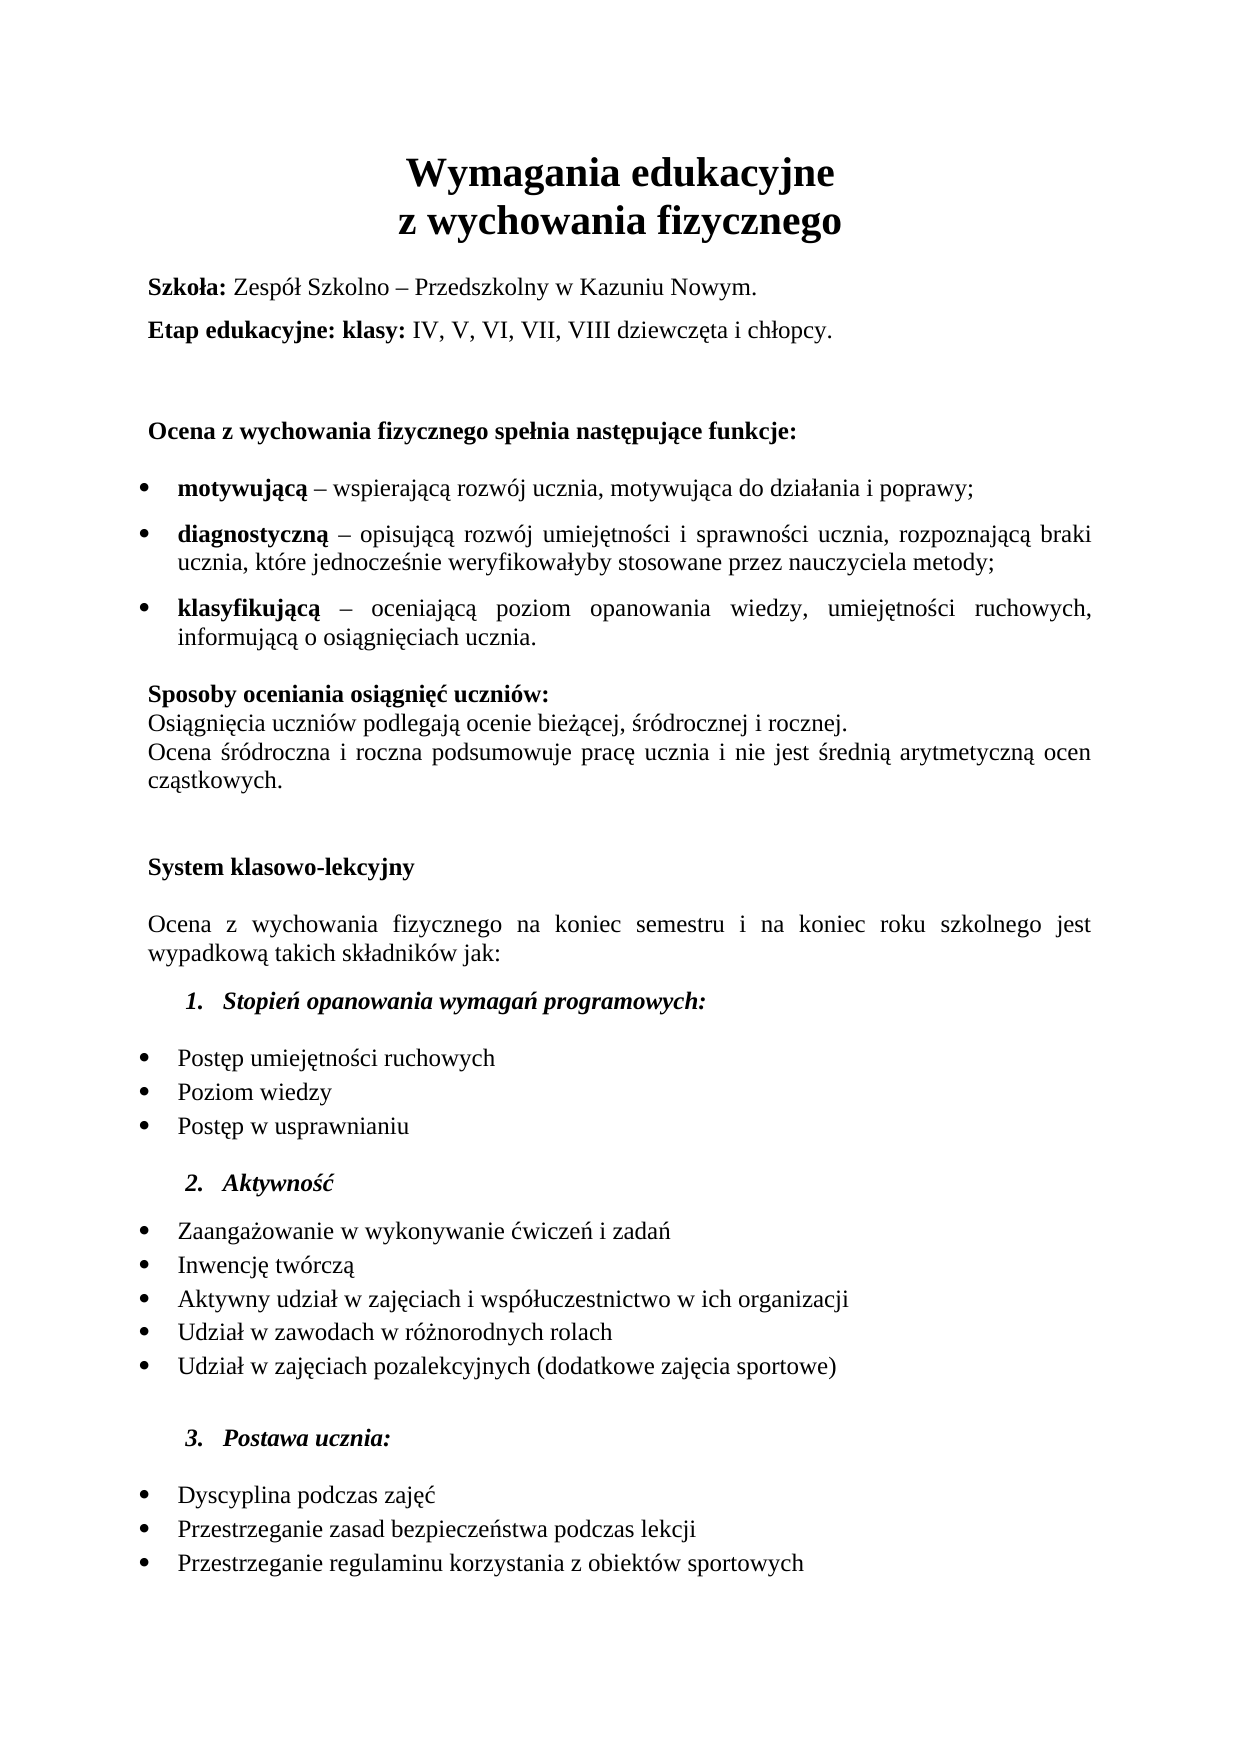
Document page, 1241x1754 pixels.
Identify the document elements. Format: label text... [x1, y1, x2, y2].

list Udział w zawodach w różnorodnych rolach [140, 1317, 1093, 1346]
list klasyfikującą – oceniającą poziom opanowania wiedzy, umiejętności ruchowych, informującą o osiągnięciach ucznia. [140, 593, 1093, 650]
list Stopień opanowania wymagań programowych: [185, 986, 1093, 1014]
list Postawa ucznia: [185, 1423, 1093, 1452]
text Etap edukacyjne: klasy: IV, V, VI, VII, VIII dziewczęta i chłopcy. [148, 315, 1093, 344]
list Poziom wiedzy [140, 1077, 1093, 1106]
list Przestrzeganie zasad bezpieczeństwa podczas lekcji [140, 1514, 1093, 1543]
text z wychowania fizycznego [148, 196, 1093, 243]
list Udział w zajęciach pozalekcyjnych (dodatkowe zajęcia sportowe) [140, 1351, 1093, 1380]
text System klasowo-lekcyjny [148, 852, 1093, 880]
list Aktywny udział w zajęciach i współuczestnictwo w ich organizacji [140, 1284, 1093, 1312]
text Szkoła: Zespół Szkolno – Przedszkolny w Kazuniu Nowym. [148, 272, 1093, 301]
list Zaangażowanie w wykonywanie ćwiczeń i zadań [140, 1216, 1093, 1245]
list Aktywność [185, 1168, 1093, 1197]
list Dyscyplina podczas zajęć [140, 1481, 1093, 1509]
text Osiągnięcia uczniów podlegają ocenie bieżącej, śródrocznej i rocznej. [148, 708, 1093, 737]
text Wymagania edukacyjne [148, 148, 1093, 196]
text Ocena śródroczna i roczna podsumowuje pracę ucznia i nie jest średnią arytmetyczną ocen cząstkowych. [148, 737, 1093, 794]
list Postęp w usprawnianiu [140, 1111, 1093, 1139]
list Przestrzeganie regulaminu korzystania z obiektów sportowych [140, 1548, 1093, 1577]
list motywującą – wspierającą rozwój ucznia, motywująca do działania i poprawy; [140, 473, 1093, 502]
text Sposoby oceniania osiągnięć uczniów: [148, 679, 1093, 708]
list Inwencję twórczą [140, 1250, 1093, 1279]
text Ocena z wychowania fizycznego na koniec semestru i na koniec roku szkolnego jest wypadkową takich składników jak: [148, 909, 1093, 967]
text Ocena z wychowania fizycznego spełnia następujące funkcje: [148, 416, 1093, 445]
list Postęp umiejętności ruchowych [140, 1043, 1093, 1072]
list diagnostyczną – opisującą rozwój umiejętności i sprawności ucznia, rozpoznającą braki ucznia, które jednocześnie weryfikowałyby stosowane przez nauczyciela metody; [140, 519, 1093, 576]
